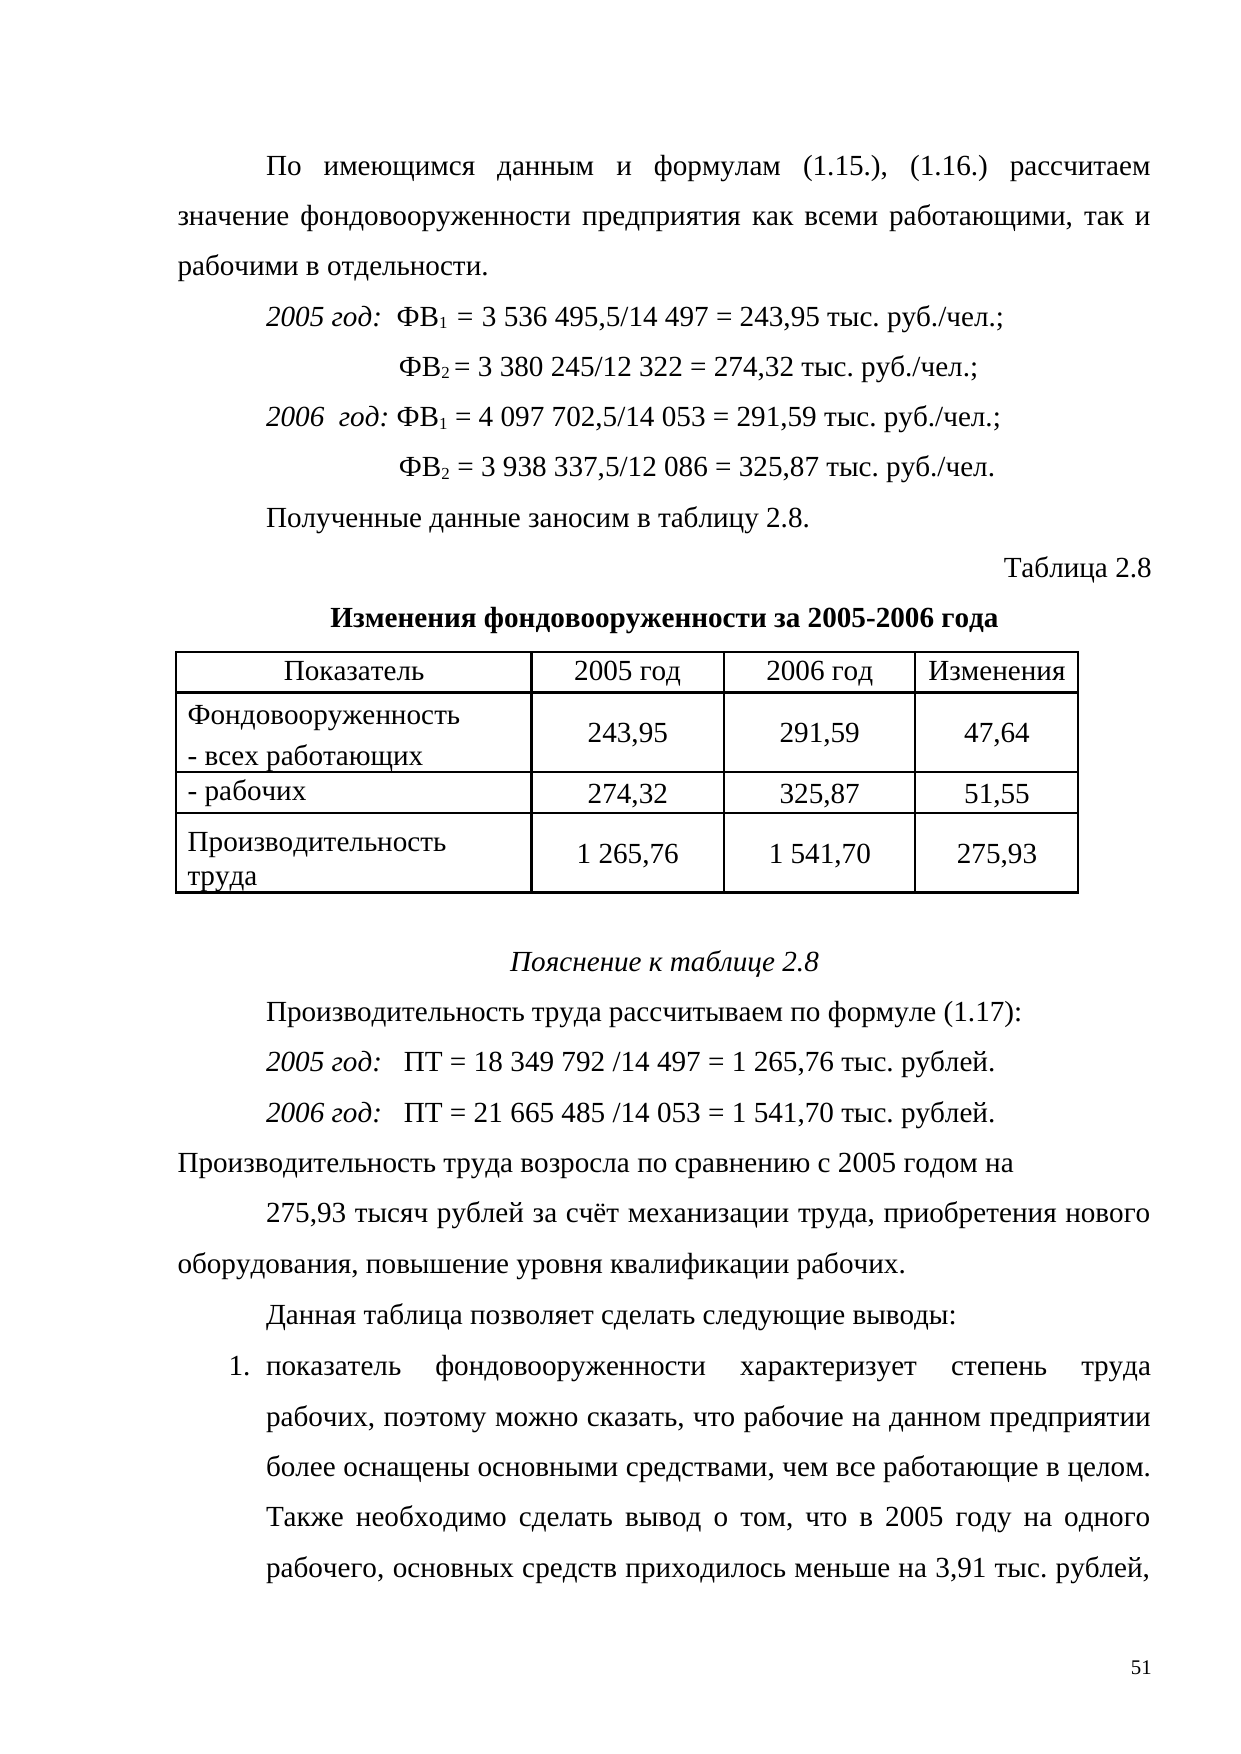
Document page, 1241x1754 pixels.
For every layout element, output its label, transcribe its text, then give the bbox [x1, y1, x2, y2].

table_cell 1 541,70 [725, 814, 914, 891]
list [228, 1348, 1152, 1583]
table_header Изменения [916, 653, 1077, 691]
text Производительность труда рассчитываем по формуле (1.17): [177, 994, 1152, 1028]
text ФВ2 = 3 938 337,5/12 086 = 325,87 тыс. руб./чел. [177, 449, 1152, 483]
table_cell 325,87 [725, 773, 914, 812]
text 275,93 тысяч рублей за счёт механизации труда, приобретения нового оборудования, повышение уровня квалификации рабочих. [177, 1195, 1152, 1279]
table_header Показатель [177, 653, 530, 691]
table_header 2005 год [533, 653, 723, 691]
table_cell 1 265,76 [533, 814, 723, 891]
table_cell 291,59 [725, 694, 914, 771]
table_cell Производительность труда [177, 814, 530, 891]
text По имеющимся данным и формулам (1.15.), (1.16.) рассчитаем значение фондовооруженности предприятия как всеми работающими, так и рабочими в отдельности. [177, 148, 1152, 282]
table_cell 51,55 [916, 773, 1077, 812]
text Изменения фондовооруженности за 2005-2006 года [177, 601, 1152, 634]
table_cell - всех работающих [177, 731, 530, 771]
table_cell 274,32 [533, 773, 723, 812]
table_cell 243,95 [533, 694, 723, 771]
text Пояснение к таблице 2.8 [177, 944, 1152, 977]
text 2006 год: ФВ1 = 4 097 702,5/14 053 = 291,59 тыс. руб./чел.; [177, 399, 1152, 433]
text 2005 год: ФВ1 = 3 536 495,5/14 497 = 243,95 тыс. руб./чел.; [177, 299, 1152, 332]
table_cell Фондовооруженность [177, 694, 530, 731]
text 2006 год: ПТ = 21 665 485 /14 053 = 1 541,70 тыс. рублей. Производительность труда возросла по сравнению с 2005 годом на [177, 1095, 1152, 1179]
text ФВ2 = 3 380 245/12 322 = 274,32 тыс. руб./чел.; [177, 349, 1152, 382]
table_header 2006 год [725, 653, 914, 691]
table_cell - рабочих [177, 773, 530, 812]
table_cell 275,93 [916, 814, 1077, 891]
text Данная таблица позволяет сделать следующие выводы: [177, 1297, 1152, 1331]
table_cell 47,64 [916, 694, 1077, 771]
text Таблица 2.8 [177, 550, 1152, 584]
text Полученные данные заносим в таблицу 2.8. [177, 500, 1152, 533]
text 2005 год: ПТ = 18 349 792 /14 497 = 1 265,76 тыс. рублей. [177, 1044, 1152, 1078]
